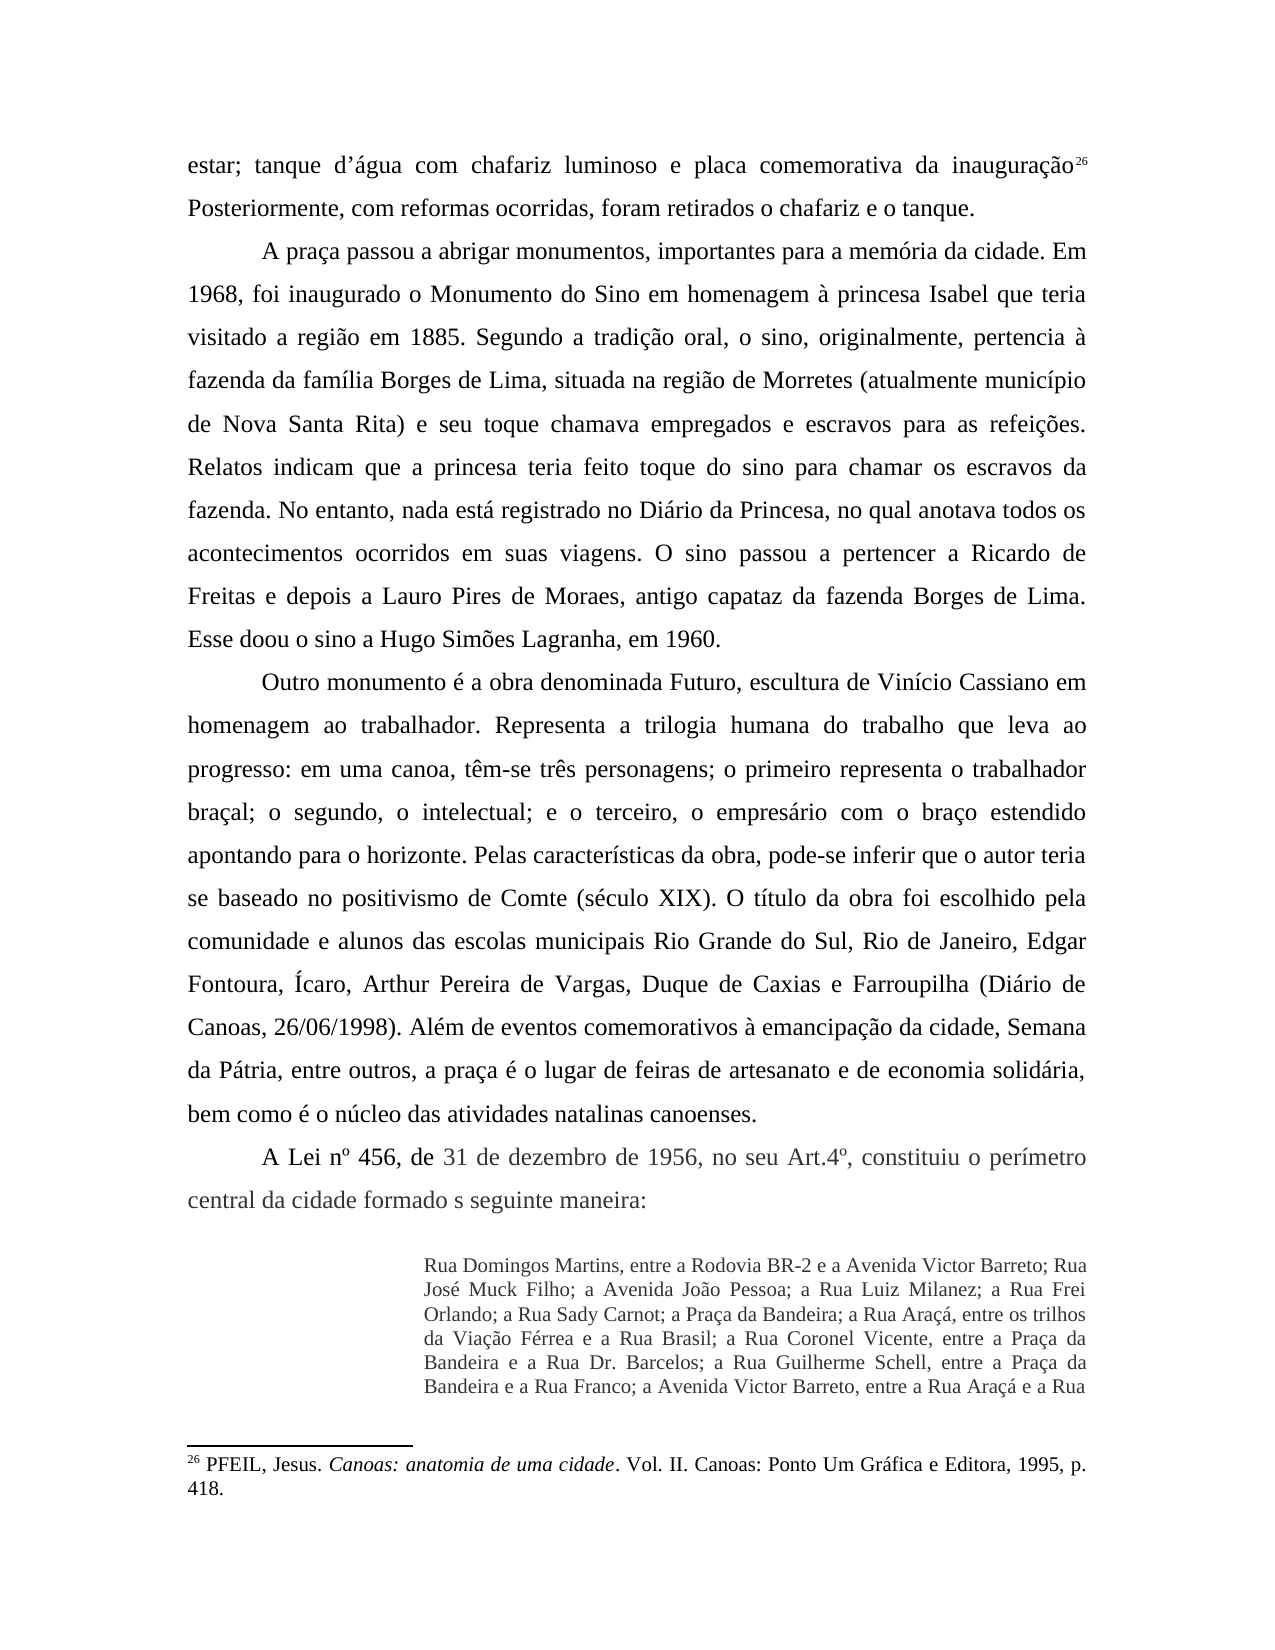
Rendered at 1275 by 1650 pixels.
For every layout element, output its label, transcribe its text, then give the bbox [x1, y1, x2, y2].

text A Lei nº 456, de 31 de dezembro de 1956, no seu Art.4º, constituiu o perímetro central da cidade formado s seguinte maneira: [187, 1142, 1087, 1214]
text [187, 150, 1087, 222]
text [424, 1228, 1087, 1398]
text Outro monumento é a obra denominada Futuro, escultura de Vinício Cassiano em homenagem ao trabalhador. Representa a trilogia humana do trabalho que leva ao progresso: em uma canoa, têm-se três personagens; o primeiro representa o trabalhador braçal; o segundo, o intelectual; e o terceiro, o empresário com o braço estendido apontando para o horizonte. Pelas características da obra, pode-se inferir que o autor teria se baseado no positivismo de Comte (século XIX). O título da obra foi escolhido pela comunidade e alunos das escolas municipais Rio Grande do Sul, Rio de Janeiro, Edgar Fontoura, Ícaro, Arthur Pereira de Vargas, Duque de Caxias e Farroupilha (Diário de Canoas, 26/06/1998). Além de eventos comemorativos à emancipação da cidade, Semana da Pátria, entre outros, a praça é o lugar de feiras de artesanato e de economia solidária, bem como é o núcleo das atividades natalinas canoenses. [187, 667, 1087, 1127]
text A praça passou a abrigar monumentos, importantes para a memória da cidade. Em 1968, foi inaugurado o Monumento do Sino em homenagem à princesa Isabel que teria visitado a região em 1885. Segundo a tradição oral, o sino, originalmente, pertencia à fazenda da família Borges de Lima, situada na região de Morretes (atualmente município de Nova Santa Rita) e seu toque chamava empregados e escravos para as refeições. Relatos indicam que a princesa teria feito toque do sino para chamar os escravos da fazenda. No entanto, nada está registrado no Diário da Princesa, no qual anotava todos os acontecimentos ocorridos em suas viagens. O sino passou a pertencer a Ricardo de Freitas e depois a Lauro Pires de Moraes, antigo capataz da fazenda Borges de Lima. Esse doou o sino a Hugo Simões Lagranha, em 1960. [187, 236, 1087, 653]
